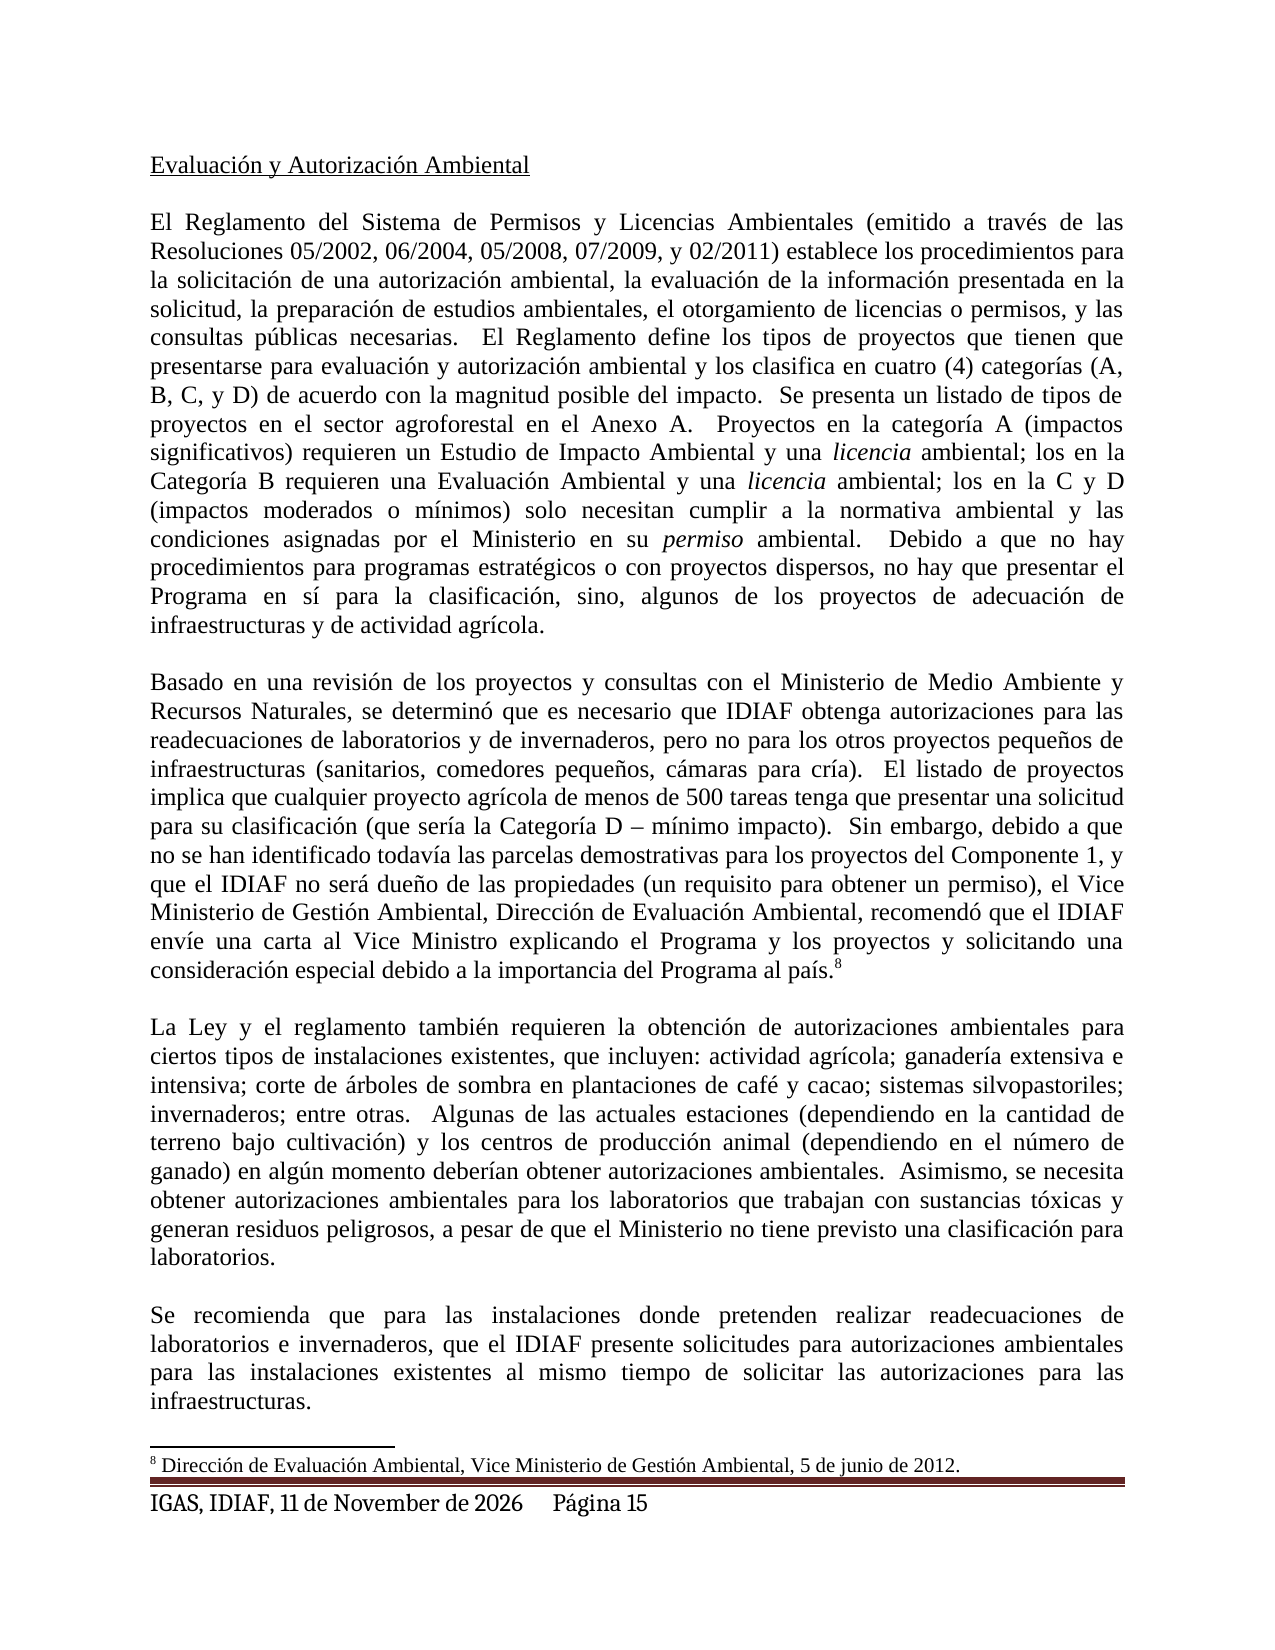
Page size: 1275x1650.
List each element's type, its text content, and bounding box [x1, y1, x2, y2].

text Basado en una revisión de los proyectos y consultas con el Ministerio de Medio Ambiente y Recursos Naturales, se determinó que es necesario que IDIAF obtenga autorizaciones para las readecuaciones de laboratorios y de invernaderos, pero no para los otros proyectos pequeños de infraestructuras (sanitarios, comedores pequeños, cámaras para cría). El listado de proyectos implica que cualquier proyecto agrícola de menos de 500 tareas tenga que presentar una solicitud para su clasificación (que sería la Categoría D – mínimo impacto). Sin embargo, debido a que no se han identificado todavía las parcelas demostrativas para los proyectos del Componente 1, y que el IDIAF no será dueño de las propiedades (un requisito para obtener un permiso), el Vice Ministerio de Gestión Ambiental, Dirección de Evaluación Ambiental, recomendó que el IDIAF envíe una carta al Vice Ministro explicando el Programa y los proyectos y solicitando una consideración especial debido a la importancia del Programa al país. [150, 667, 1125, 984]
text La Ley y el reglamento también requieren la obtención de autorizaciones ambientales para ciertos tipos de instalaciones existentes, que incluyen: actividad agrícola; ganadería extensiva e intensiva; corte de árboles de sombra en plantaciones de café y cacao; sistemas silvopastoriles; invernaderos; entre otras. Algunas de las actuales estaciones (dependiendo en la cantidad de terreno bajo cultivación) y los centros de producción animal (dependiendo en el número de ganado) en algún momento deberían obtener autorizaciones ambientales. Asimismo, se necesita obtener autorizaciones ambientales para los laboratorios que trabajan con sustancias tóxicas y generan residuos peligrosos, a pesar de que el Ministerio no tiene previsto una clasificación para laboratorios. [150, 1012, 1125, 1271]
text El Reglamento del Sistema de Permisos y Licencias Ambientales (emitido a través de las Resoluciones 05/2002, 06/2004, 05/2008, 07/2009, y 02/2011) establece los procedimientos para la solicitación de una autorización ambiental, la evaluación de la información presentada en la solicitud, la preparación de estudios ambientales, el otorgamiento de licencias o permisos, y las consultas públicas necesarias. El Reglamento define los tipos de proyectos que tienen que presentarse para evaluación y autorización ambiental y los clasifica en cuatro (4) categorías (A, B, C, y D) de acuerdo con la magnitud posible del impacto. Se presenta un listado de tipos de proyectos en el sector agroforestal en el Anexo A. Proyectos en la categoría A (impactos significativos) requieren un Estudio de Impacto Ambiental y una licencia ambiental; los en la Categoría B requieren una Evaluación Ambiental y una licencia ambiental; los en la C y D (impactos moderados o mínimos) solo necesitan cumplir a la normativa ambiental y las condiciones asignadas por el Ministerio en su permiso ambiental. Debido a que no hay procedimientos para programas estratégicos o con proyectos dispersos, no hay que presentar el Programa en sí para la clasificación, sino, algunos de los proyectos de adecuación de infraestructuras y de actividad agrícola. [150, 207, 1125, 639]
text Se recomienda que para las instalaciones donde pretenden realizar readecuaciones de laboratorios e invernaderos, que el IDIAF presente solicitudes para autorizaciones ambientales para las instalaciones existentes al mismo tiempo de solicitar las autorizaciones para las infraestructuras. [150, 1300, 1125, 1415]
text Evaluación y Autorización Ambiental [150, 150, 1125, 179]
